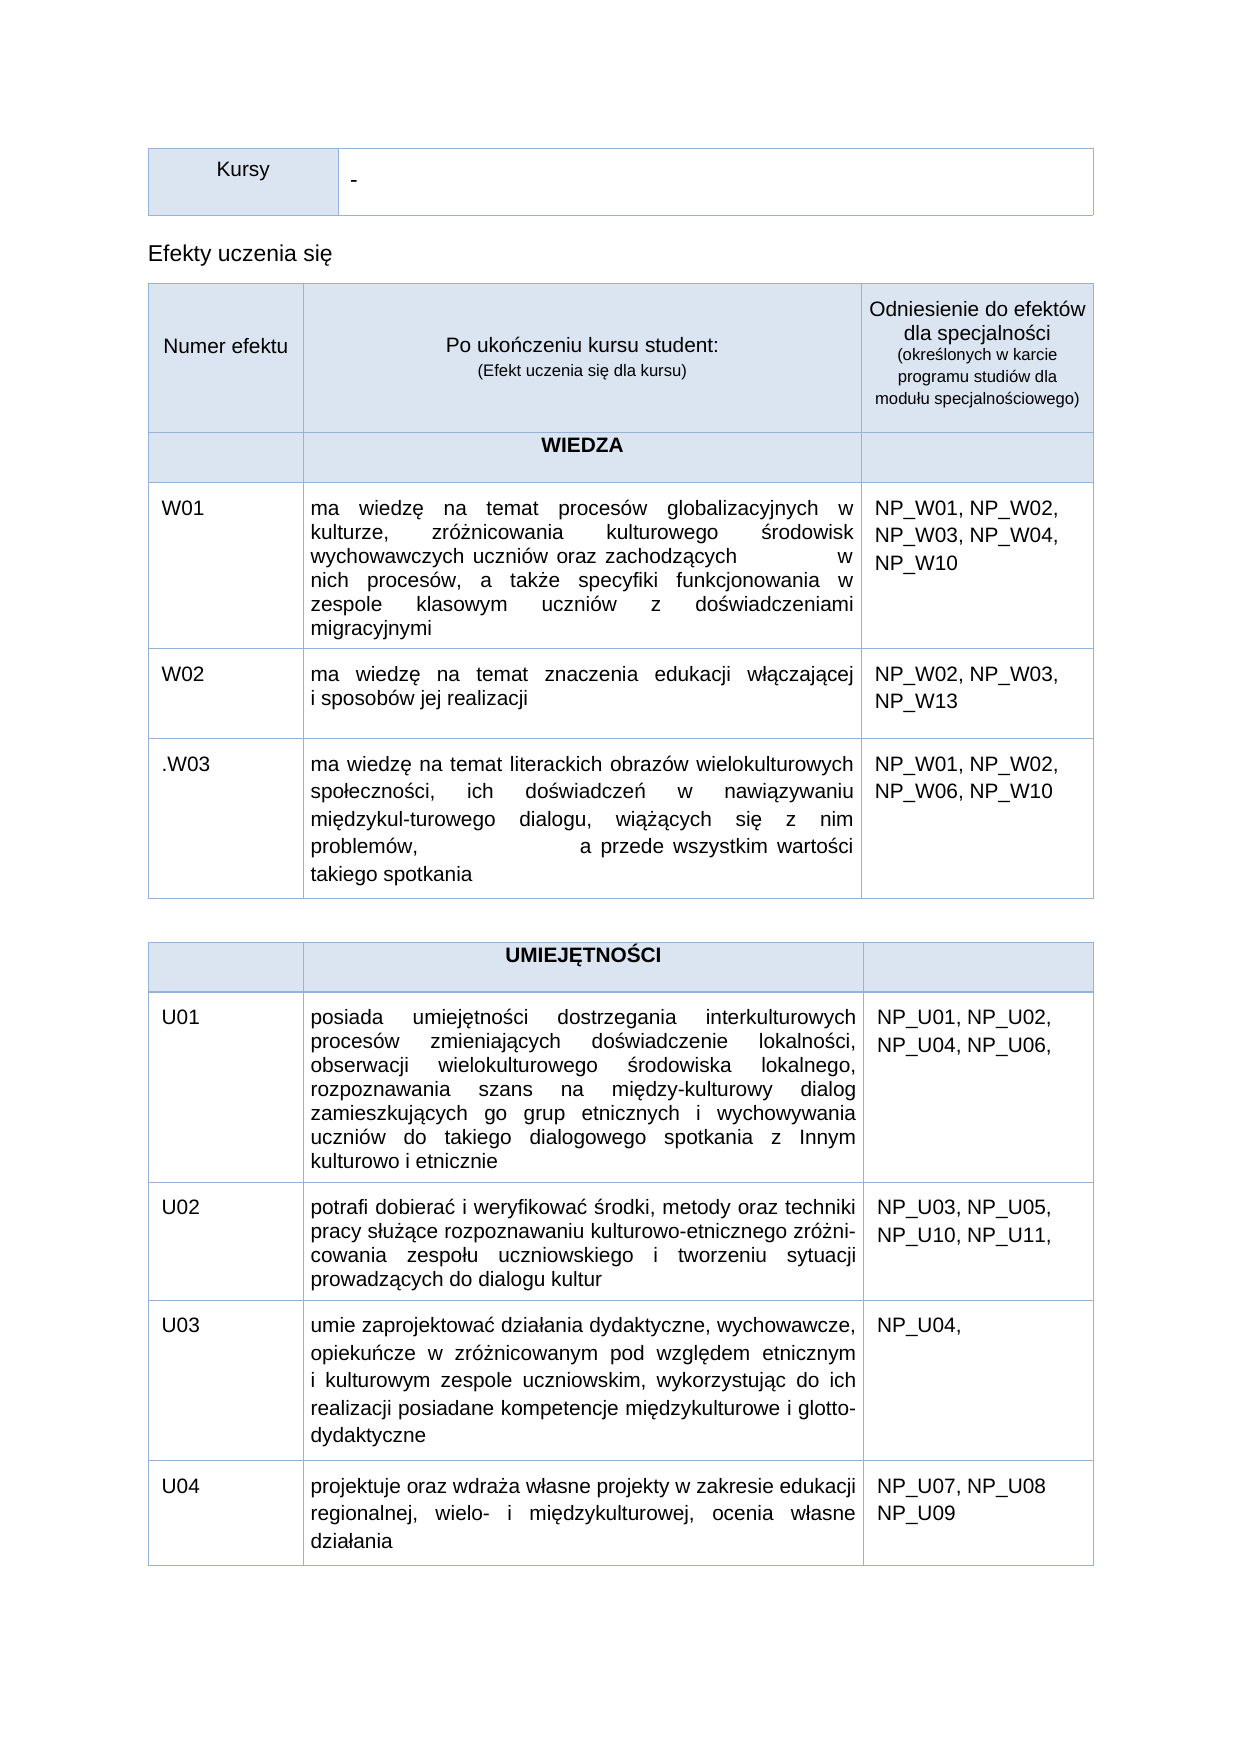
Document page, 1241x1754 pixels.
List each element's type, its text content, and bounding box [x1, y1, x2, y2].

table_cell ma wiedzę na temat literackich obrazów wielokulturowych społeczności, ich doświadczeń w nawiązywaniu międzykul-turowego dialogu, wiążących się z nim problemów, a przede wszystkim wartości takiego spotkania [304, 739, 861, 898]
table_cell U01 [149, 993, 303, 1182]
table_cell posiada umiejętności dostrzegania interkulturowych procesów zmieniających doświadczenie lokalności, obserwacji wielokulturowego środowiska lokalnego, rozpoznawania szans na między-kulturowy dialog zamieszkujących go grup etnicznych i wychowywania uczniów do takiego dialogowego spotkania z Innym kulturowo i etnicznie [304, 993, 863, 1182]
table_cell [862, 433, 1093, 482]
table_cell NP_W01, NP_W02, NP_W06, NP_W10 [862, 739, 1093, 898]
table_cell NP_U03, NP_U05, NP_U10, NP_U11, [864, 1183, 1093, 1300]
table_cell umie zaprojektować działania dydaktyczne, wychowawcze, opiekuńcze w zróżnicowanym pod względem etnicznym i kulturowym zespole uczniowskim, wykorzystując do ich realizacji posiadane kompetencje międzykulturowe i glotto-dydaktyczne [304, 1301, 863, 1460]
table_header Odniesienie do efektów dla specjalności (określonych w karcie programu studiów dla modułu specjalnościowego) [862, 284, 1093, 432]
table_header Po ukończeniu kursu student: (Efekt uczenia się dla kursu) [304, 284, 861, 432]
table_header [149, 943, 303, 991]
table_header [864, 943, 1093, 991]
table_cell W02 [149, 649, 303, 738]
table_cell WIEDZA [304, 433, 861, 482]
table_cell NP_W02, NP_W03, NP_W13 [862, 649, 1093, 738]
table_cell NP_U04, [864, 1301, 1093, 1460]
table_cell U03 [149, 1301, 303, 1460]
table_cell [149, 433, 303, 482]
table_cell potrafi dobierać i weryfikować środki, metody oraz techniki pracy służące rozpoznawaniu kulturowo-etnicznego zróżni-cowania zespołu uczniowskiego i tworzeniu sytuacji prowadzących do dialogu kultur [304, 1183, 863, 1300]
table_cell NP_W01, NP_W02, NP_W03, NP_W04, NP_W10 [862, 483, 1093, 648]
table_cell ma wiedzę na temat procesów globalizacyjnych w kulturze, zróżnicowania kulturowego środowisk wychowawczych uczniów oraz zachodzących w nich procesów, a także specyfiki funkcjonowania w zespole klasowym uczniów z doświadczeniami migracyjnymi [304, 483, 861, 648]
table_cell ma wiedzę na temat znaczenia edukacji włączającej i sposobów jej realizacji [304, 649, 861, 738]
table_header UMIEJĘTNOŚCI [304, 943, 863, 991]
table_cell NP_U01, NP_U02, NP_U04, NP_U06, [864, 993, 1093, 1182]
table_cell projektuje oraz wdraża własne projekty w zakresie edukacji regionalnej, wielo- i międzykulturowej, ocenia własne działania [304, 1461, 863, 1565]
table_cell NP_U07, NP_U08 NP_U09 [864, 1461, 1093, 1565]
table_cell W01 [149, 483, 303, 648]
table_cell U04 [149, 1461, 303, 1565]
table_header Numer efektu [149, 284, 303, 432]
table_cell Kursy [149, 149, 338, 215]
text Efekty uczenia się [148, 240, 1093, 267]
table_cell - [339, 149, 1093, 215]
table_cell .W03 [149, 739, 303, 898]
table_cell U02 [149, 1183, 303, 1300]
